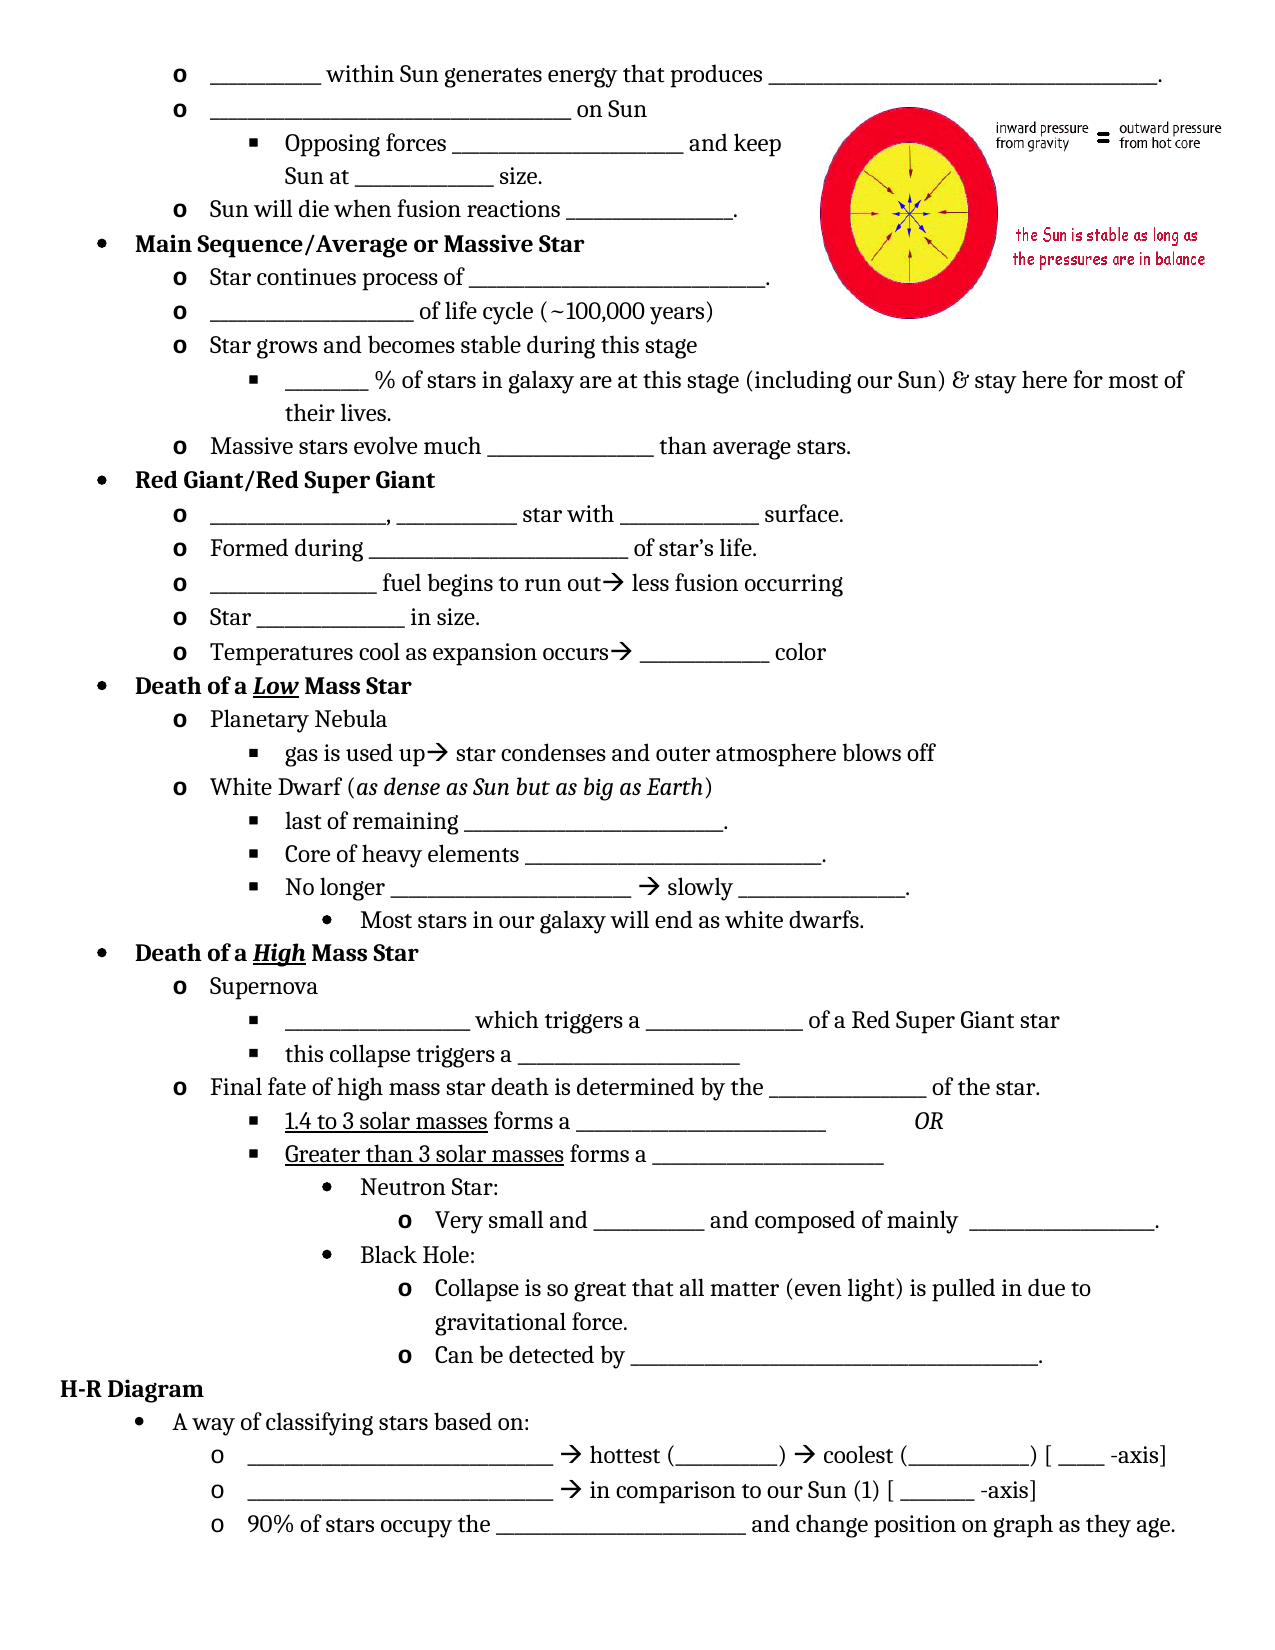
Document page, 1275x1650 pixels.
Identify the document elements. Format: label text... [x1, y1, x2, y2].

list Supernova [172, 972, 1215, 1002]
list _________ % of stars in galaxy are at this stage (including our Sun) & stay here for most of their lives. [247, 366, 1215, 428]
list Greater than 3 solar masses forms a _________________________ [247, 1140, 1215, 1169]
list gas is used up star condenses and outer atmosphere blows off [247, 739, 1215, 768]
list Collapse is so great that all matter (even light) is pulled in due to gravitational force. [397, 1273, 1215, 1337]
list Star continues process of ________________________________. [172, 262, 810, 292]
list Opposing forces _________________________ and keep Sun at _______________ size. [247, 129, 810, 191]
list _______________________________________ on Sun [172, 94, 1215, 124]
list last of remaining ____________________________. [247, 807, 1215, 836]
list Death of a Low Mass Star [97, 672, 1215, 701]
list Core of heavy elements ________________________________. [247, 840, 1215, 869]
list this collapse triggers a ________________________ [247, 1039, 1215, 1068]
list ______________________ of life cycle (~100,000 years) [172, 297, 1215, 327]
list Planetary Nebula [172, 705, 1215, 735]
list White Dwarf (as dense as Sun but as big as Earth) [172, 772, 1215, 802]
text H-R Diagram [60, 1375, 1215, 1404]
list ____________ within Sun generates energy that produces __________________________________________. [172, 60, 1215, 90]
list Can be detected by ____________________________________________. [397, 1341, 1215, 1371]
list Star ________________ in size. [172, 603, 1215, 633]
list Formed during ____________________________ of star’s life. [172, 534, 1215, 564]
list Temperatures cool as expansion occurs ______________ color [172, 637, 1215, 667]
list Sun will die when fusion reactions __________________. [172, 195, 810, 225]
list 1.4 to 3 solar masses forms a ___________________________ OR [247, 1107, 1215, 1136]
list A way of classifying stars based on: [135, 1408, 1215, 1437]
list Very small and ____________ and composed of mainly ____________________. [397, 1206, 1215, 1236]
list Star grows and becomes stable during this stage [172, 331, 1215, 361]
list _________________________________ in comparison to our Sun (1) [ ________ -axis] [210, 1476, 1215, 1506]
list Neutron Star: [322, 1173, 1215, 1202]
list Main Sequence/Average or Massive Star [97, 229, 810, 258]
list Final fate of high mass star death is determined by the _________________ of the star. [172, 1072, 1215, 1102]
list __________________ fuel begins to run out less fusion occurring [172, 568, 1215, 598]
list 90% of stars occupy the ___________________________ and change position on graph as they age. [210, 1510, 1215, 1540]
list Red Giant/Red Super Giant [97, 466, 1215, 495]
list Most stars in our galaxy will end as white dwarfs. [322, 906, 1215, 935]
list ___________________, _____________ star with _______________ surface. [172, 499, 1215, 529]
list ____________________ which triggers a _________________ of a Red Super Giant star [247, 1006, 1215, 1035]
picture [810, 100, 1223, 326]
list Death of a High Mass Star [97, 939, 1215, 968]
list _________________________________ hottest (___________) coolest (_____________) [ _____ -axis] [210, 1441, 1215, 1471]
list No longer __________________________ slowly __________________. [247, 873, 1215, 902]
list Black Hole: [322, 1241, 1215, 1269]
list Massive stars evolve much __________________ than average stars. [172, 432, 1215, 462]
